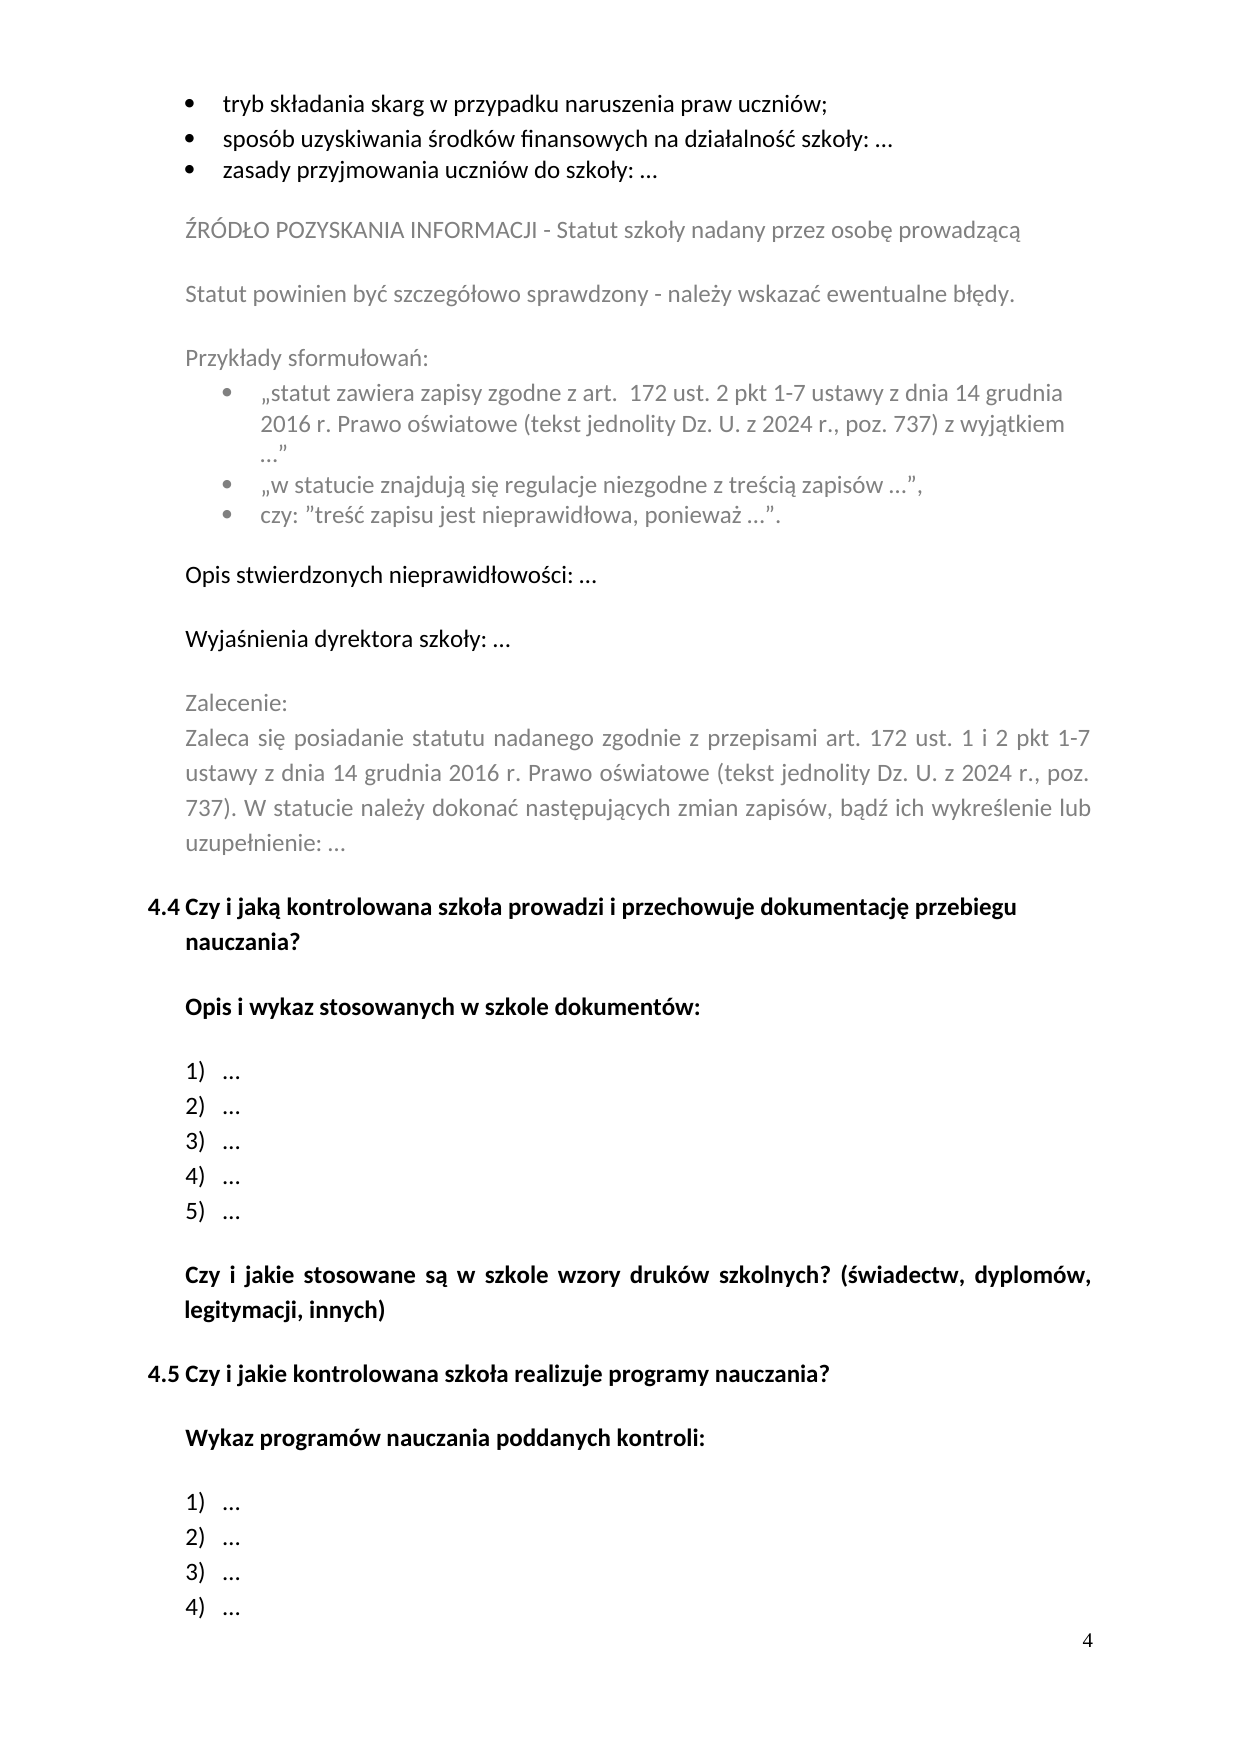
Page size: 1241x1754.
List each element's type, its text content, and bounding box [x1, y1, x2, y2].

list tryb składania skarg w przypadku naruszenia praw uczniów; [185, 89, 1092, 119]
text ŹRÓDŁO POZYSKANIA INFORMACJI - Statut szkoły nadany przez osobę prowadzącą [185, 214, 1092, 244]
text Opis i wykaz stosowanych w szkole dokumentów: [184, 991, 1092, 1021]
list … [185, 1521, 1092, 1552]
list … [185, 1195, 1092, 1225]
text Czy i jakie stosowane są w szkole wzory druków szkolnych? (świadectw, dyplomów, legitymacji, innych) [184, 1259, 1092, 1324]
list … [185, 1591, 1092, 1622]
list Czy i jakie kontrolowana szkoła realizuje programy nauczania? [148, 1358, 1092, 1389]
list Czy i jaką kontrolowana szkoła prowadzi i przechowuje dokumentację przebiegu nauczania? [148, 891, 1092, 957]
list … [185, 1556, 1092, 1587]
list czy: ”treść zapisu jest nieprawidłowa, ponieważ …”. [223, 499, 1092, 530]
text Wykaz programów nauczania poddanych kontroli: [184, 1422, 1092, 1453]
list sposób uzyskiwania środków finansowych na działalność szkoły: … [185, 124, 1092, 154]
text Przykłady sformułowań: [185, 342, 1092, 373]
text Statut powinien być szczegółowo sprawdzony - należy wskazać ewentualne błędy. [185, 278, 1092, 308]
list … [185, 1160, 1092, 1190]
text Wyjaśnienia dyrektora szkoły: … [185, 623, 1092, 654]
list zasady przyjmowania uczniów do szkoły: … [185, 154, 1092, 185]
list … [185, 1090, 1092, 1120]
list … [185, 1125, 1092, 1155]
text Opis stwierdzonych nieprawidłowości: … [185, 559, 1092, 589]
list „w statucie znajdują się regulacje niezgodne z treścią zapisów …”, [223, 469, 1092, 499]
text Zaleca się posiadanie statutu nadanego zgodnie z przepisami art. 172 ust. 1 i 2 pkt 1-7 ustawy z dnia 14 grudnia 2016 r. Prawo oświatowe (tekst jednolity Dz. U. z 2024 r., poz. 737). W statucie należy dokonać następujących zmian zapisów, bądź ich wykreślenie lub uzupełnienie: … [185, 722, 1092, 858]
list … [185, 1055, 1092, 1085]
text Zalecenie: [185, 687, 1092, 718]
list … [185, 1486, 1092, 1517]
list „statut zawiera zapisy zgodne z art. 172 ust. 2 pkt 1-7 ustawy z dnia 14 grudnia 2016 r. Prawo oświatowe (tekst jednolity Dz. U. z 2024 r., poz. 737) z wyjątkiem …” [223, 377, 1092, 469]
